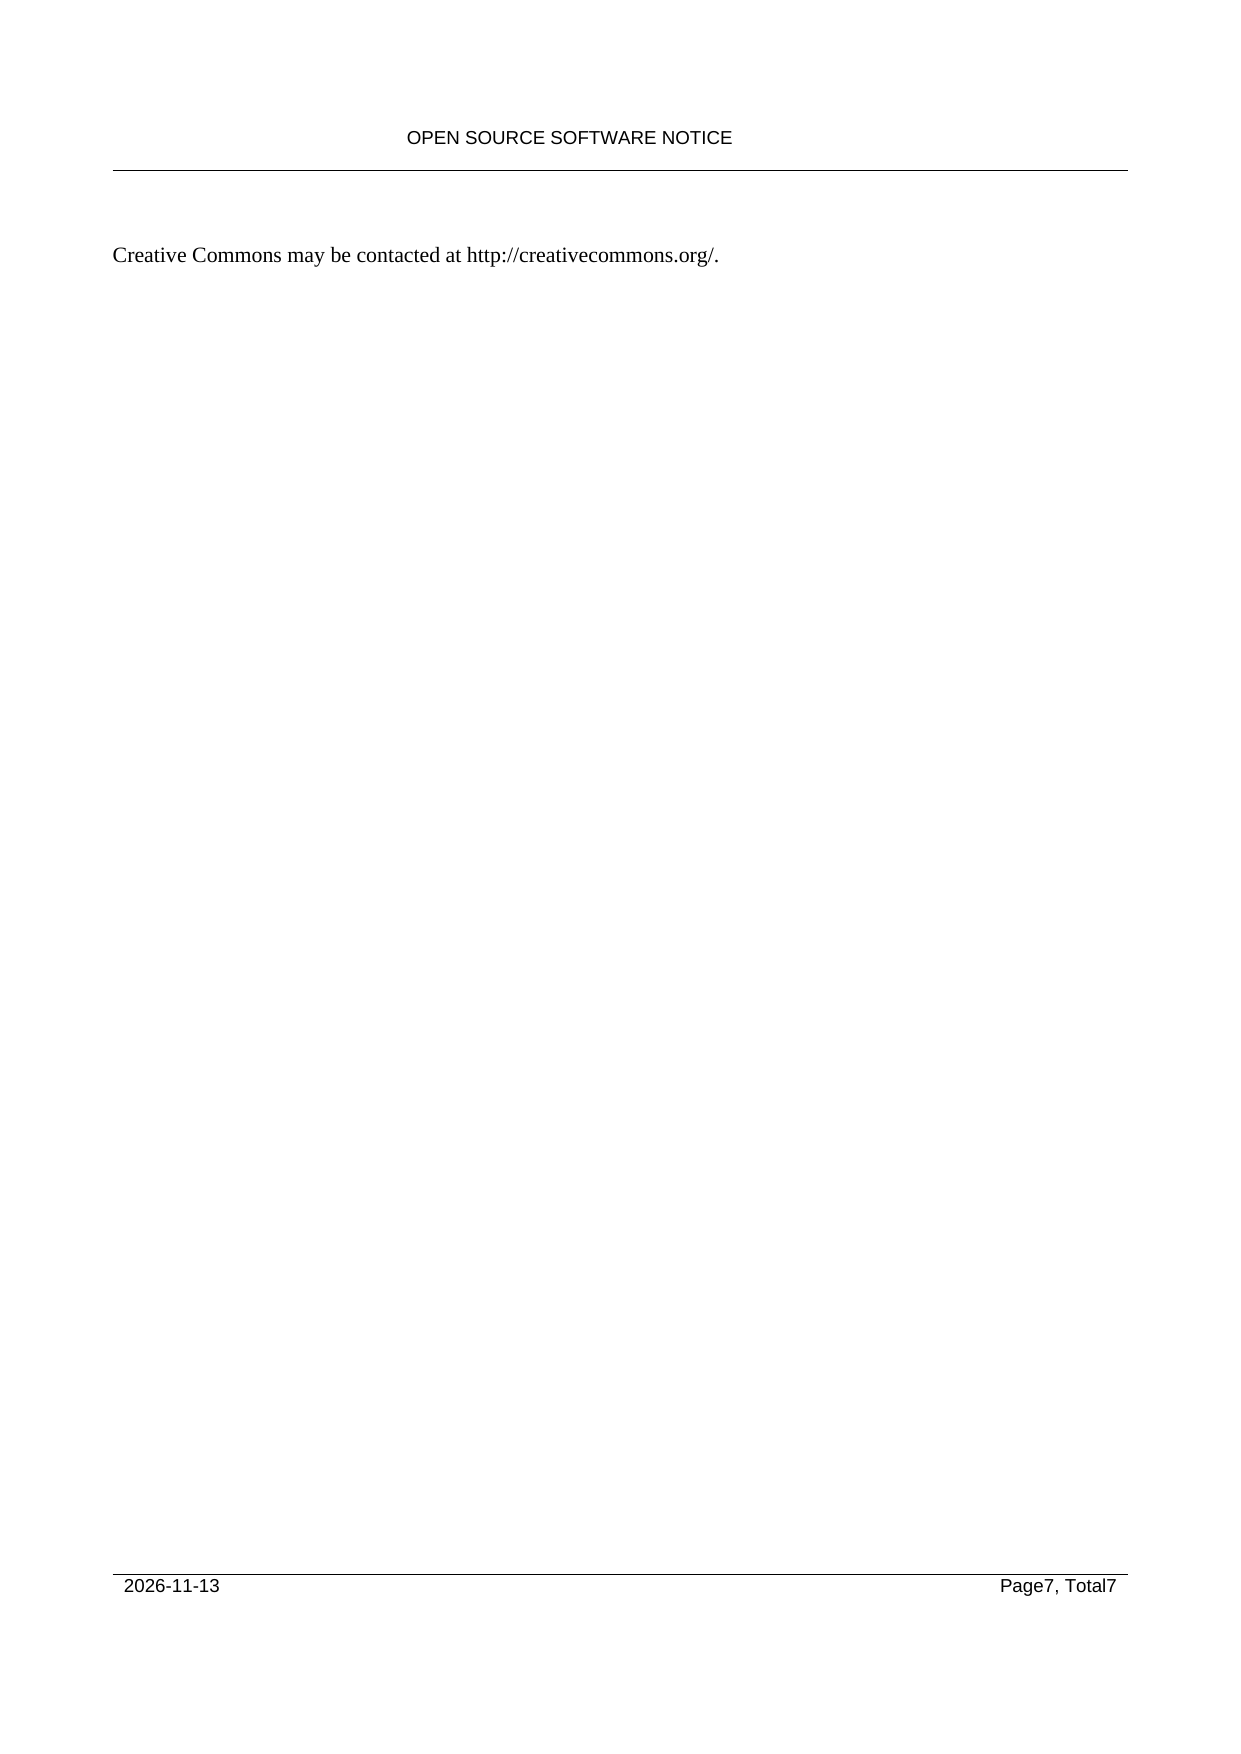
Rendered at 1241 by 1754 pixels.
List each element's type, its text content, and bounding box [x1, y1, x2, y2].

text Creative Commons may be contacted at http://creativecommons.org/. [112, 239, 1128, 271]
